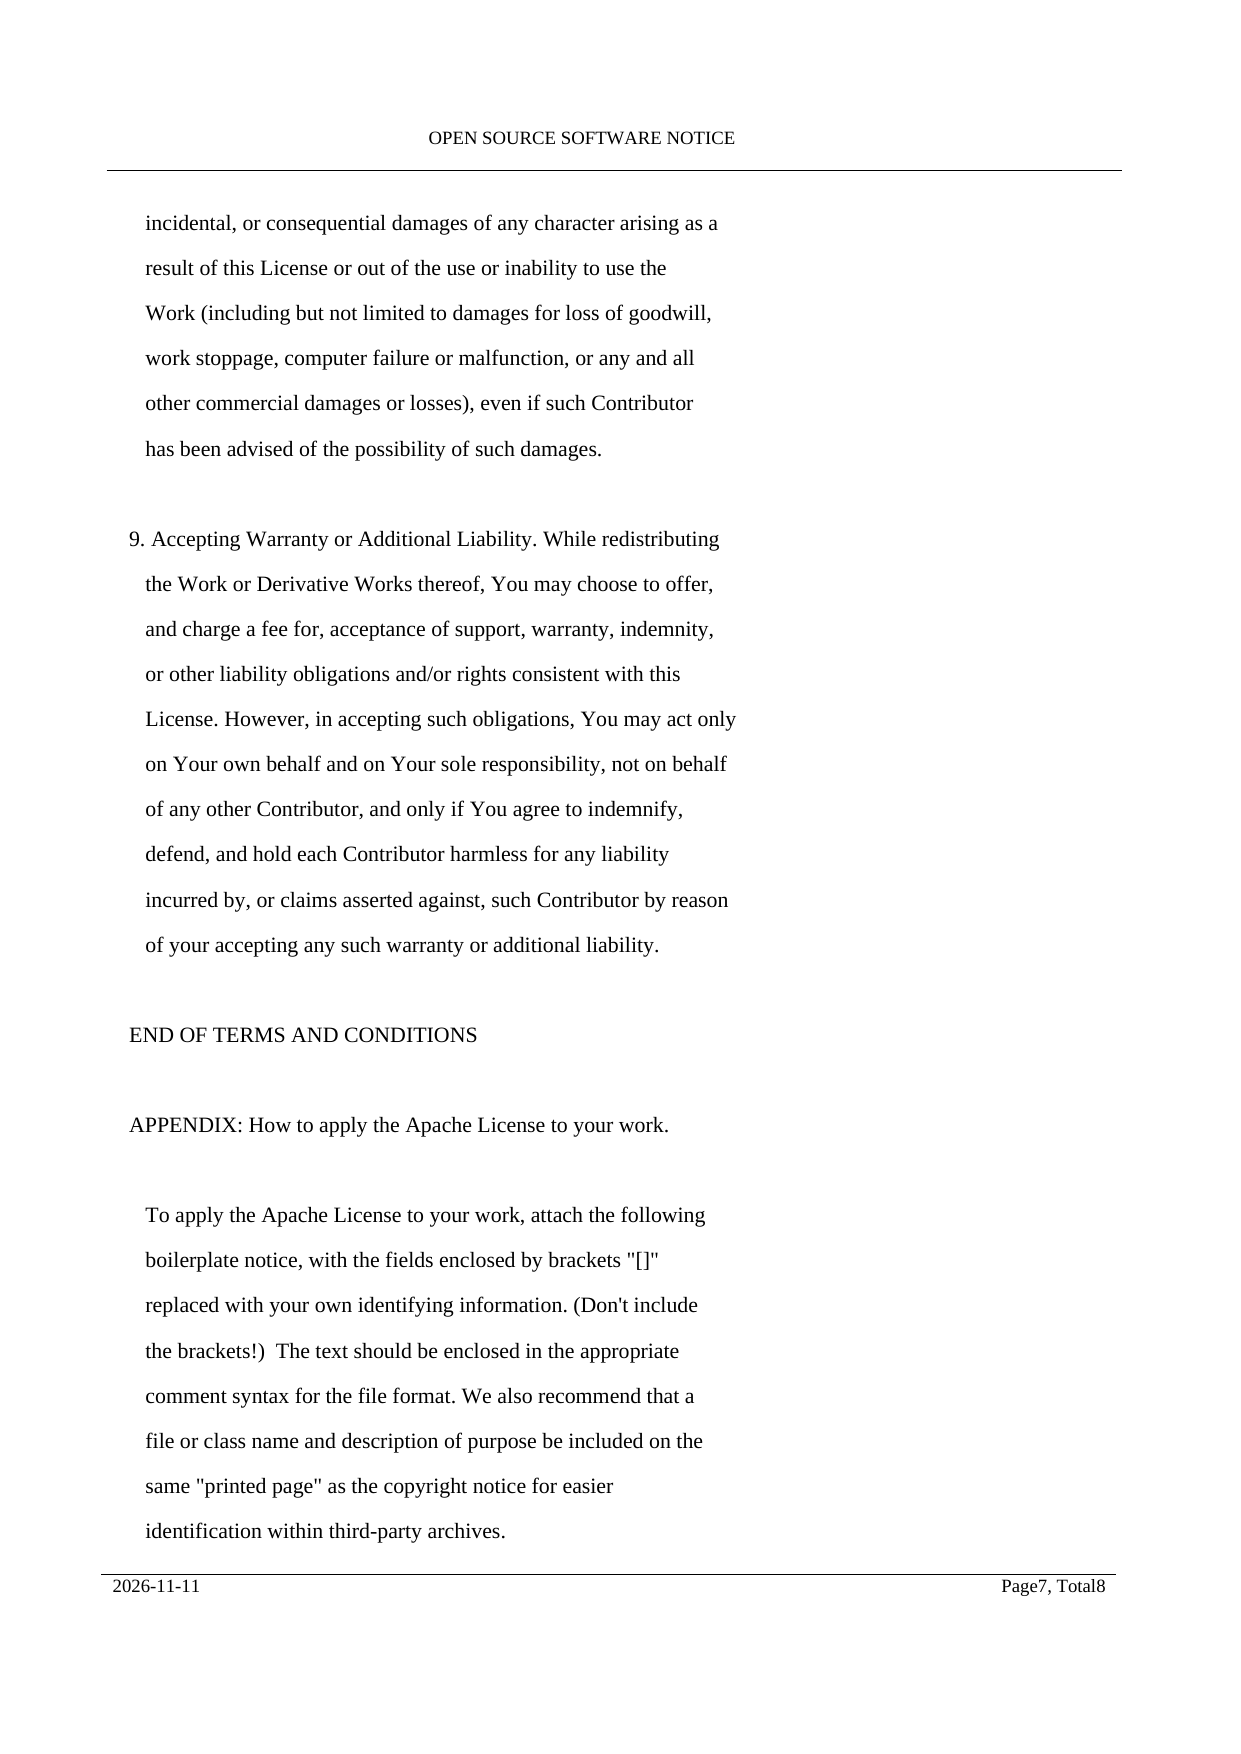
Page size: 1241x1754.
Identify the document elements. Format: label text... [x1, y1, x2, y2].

text the Work or Derivative Works thereof, You may choose to offer, [112, 567, 1128, 600]
text of any other Contributor, and only if You agree to indemnify, [112, 793, 1128, 825]
text result of this License or out of the use or inability to use the [112, 251, 1128, 284]
text on Your own behalf and on Your sole responsibility, not on behalf [112, 748, 1128, 780]
text Work (including but not limited to damages for loss of goodwill, [112, 297, 1128, 329]
text 9. Accepting Warranty or Additional Liability. While redistributing [112, 522, 1128, 554]
text other commercial damages or losses), even if such Contributor [112, 387, 1128, 419]
text identification within third-party archives. [112, 1514, 1128, 1547]
text or other liability obligations and/or rights consistent with this [112, 657, 1128, 690]
text has been advised of the possibility of such damages. [112, 432, 1128, 464]
text replaced with your own identifying information. (Don't include [112, 1289, 1128, 1321]
text same "printed page" as the copyright notice for easier [112, 1469, 1128, 1502]
text END OF TERMS AND CONDITIONS [112, 1018, 1128, 1051]
text the brackets!) The text should be enclosed in the appropriate [112, 1334, 1128, 1366]
text incidental, or consequential damages of any character arising as a [112, 206, 1128, 239]
text of your accepting any such warranty or additional liability. [112, 928, 1128, 961]
text file or class name and description of purpose be included on the [112, 1424, 1128, 1457]
text To apply the Apache License to your work, attach the following [112, 1199, 1128, 1231]
text License. However, in accepting such obligations, You may act only [112, 702, 1128, 735]
text comment syntax for the file format. We also recommend that a [112, 1379, 1128, 1412]
text defend, and hold each Contributor harmless for any liability [112, 838, 1128, 870]
text and charge a fee for, acceptance of support, warranty, indemnity, [112, 612, 1128, 645]
text APPENDIX: How to apply the Apache License to your work. [112, 1108, 1128, 1141]
text work stoppage, computer failure or malfunction, or any and all [112, 342, 1128, 374]
text incurred by, or claims asserted against, such Contributor by reason [112, 883, 1128, 915]
text boilerplate notice, with the fields enclosed by brackets "[]" [112, 1244, 1128, 1276]
